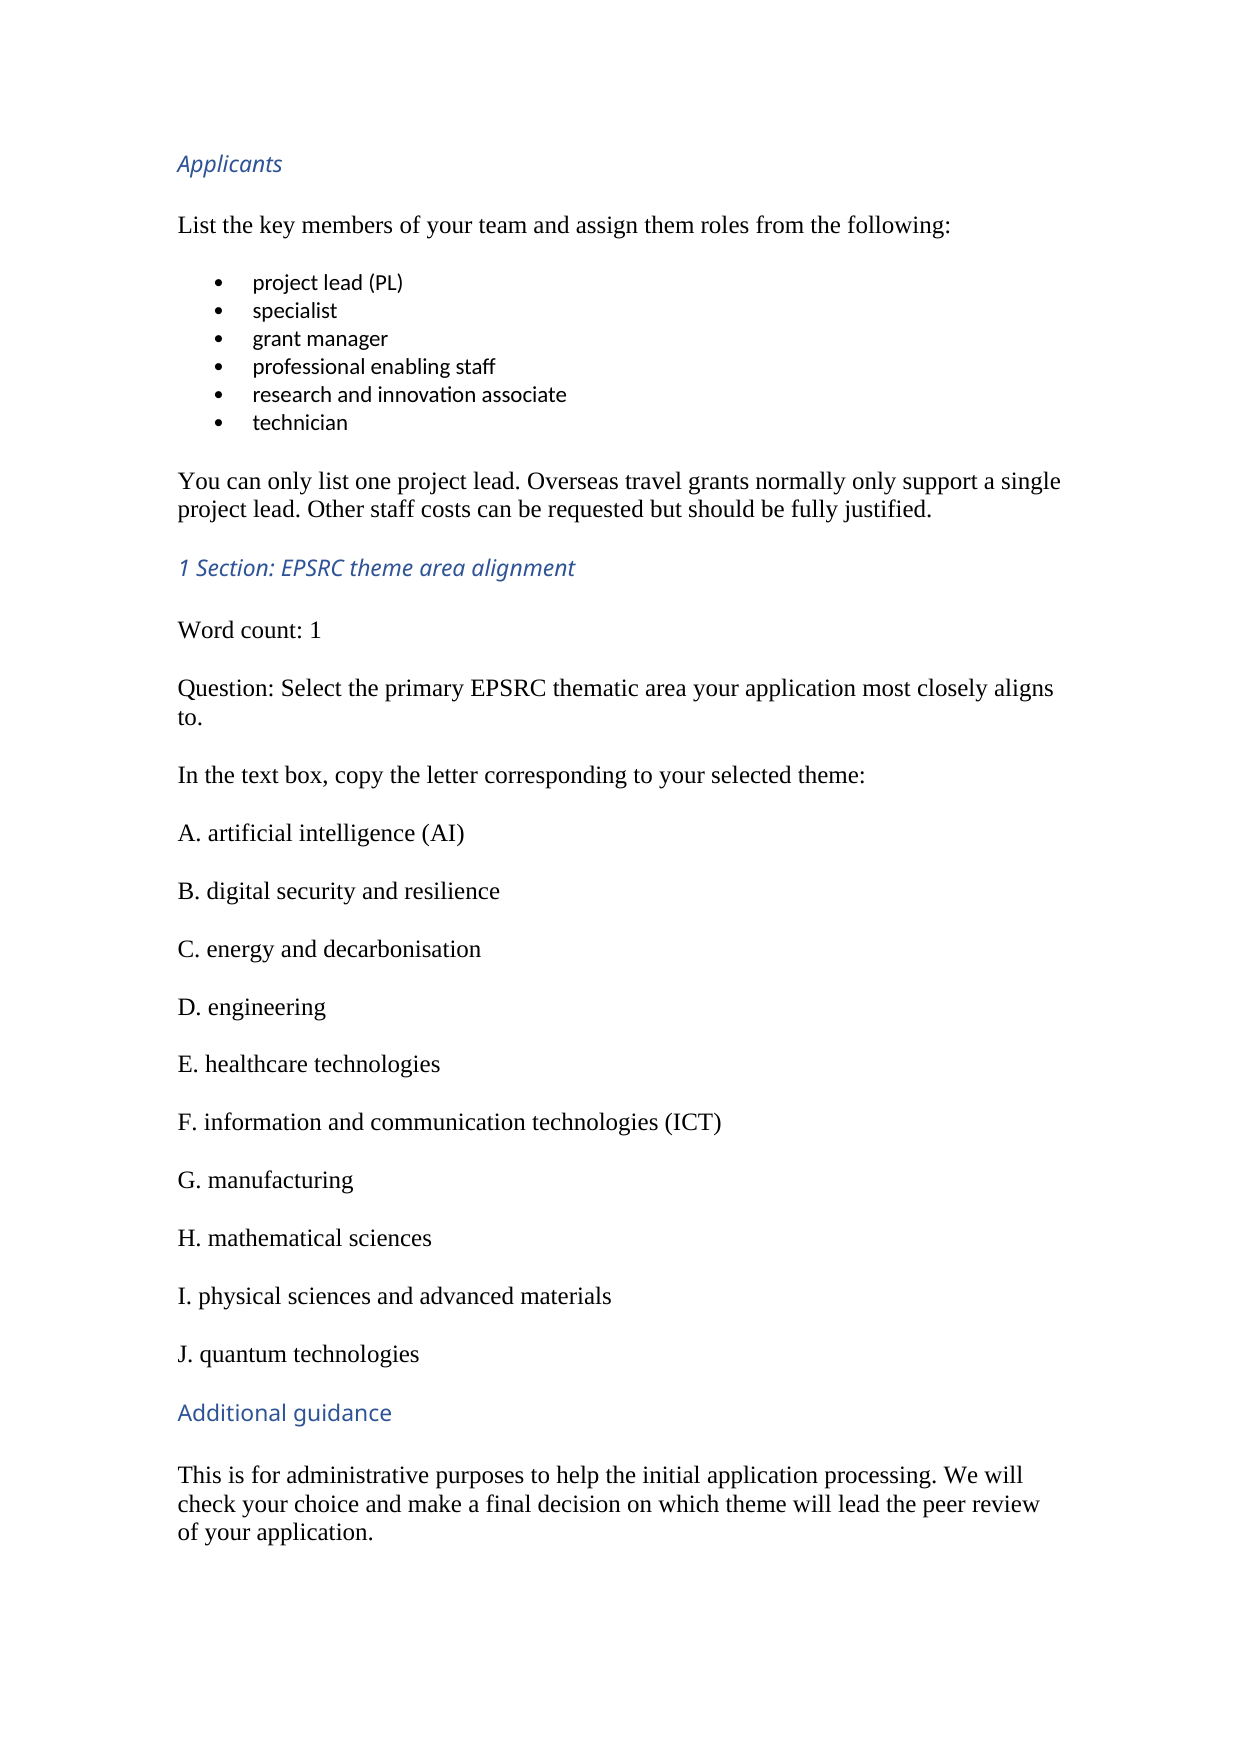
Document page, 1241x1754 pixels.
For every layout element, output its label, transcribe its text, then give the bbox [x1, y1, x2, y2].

list technician [215, 408, 1063, 437]
text D. engineering [177, 992, 1063, 1020]
subtitle Applicants [177, 148, 1063, 179]
text G. manufacturing [177, 1165, 1063, 1194]
text Word count: 1 [177, 615, 1063, 644]
list project lead (PL) [215, 268, 1063, 296]
text In the text box, copy the letter corresponding to your selected theme: [177, 760, 1063, 789]
text List the key members of your team and assign them roles from the following: [177, 211, 1063, 239]
text B. digital security and resilience [177, 876, 1063, 904]
subtitle Additional guidance [177, 1397, 1063, 1428]
text F. information and communication technologies (ICT) [177, 1107, 1063, 1136]
text C. energy and decarbonisation [177, 934, 1063, 962]
list research and innovation associate [215, 381, 1063, 408]
list grant manager [215, 324, 1063, 352]
text I. physical sciences and advanced materials [177, 1281, 1063, 1310]
text J. quantum technologies [177, 1339, 1063, 1368]
list specialist [215, 296, 1063, 324]
list professional enabling staff [215, 352, 1063, 381]
text H. mathematical sciences [177, 1223, 1063, 1252]
text You can only list one project lead. Overseas travel grants normally only support a single project lead. Other staff costs can be requested but should be fully justified. [177, 466, 1063, 523]
text E. healthcare technologies [177, 1049, 1063, 1078]
subtitle 1 Section: EPSRC theme area alignment [177, 552, 1063, 584]
text This is for administrative purposes to help the initial application processing. We will check your choice and make a final decision on which theme will lead the peer review of your application. [177, 1460, 1063, 1546]
text Question: Select the primary EPSRC thematic area your application most closely aligns to. [177, 673, 1063, 731]
text A. artificial intelligence (AI) [177, 818, 1063, 847]
